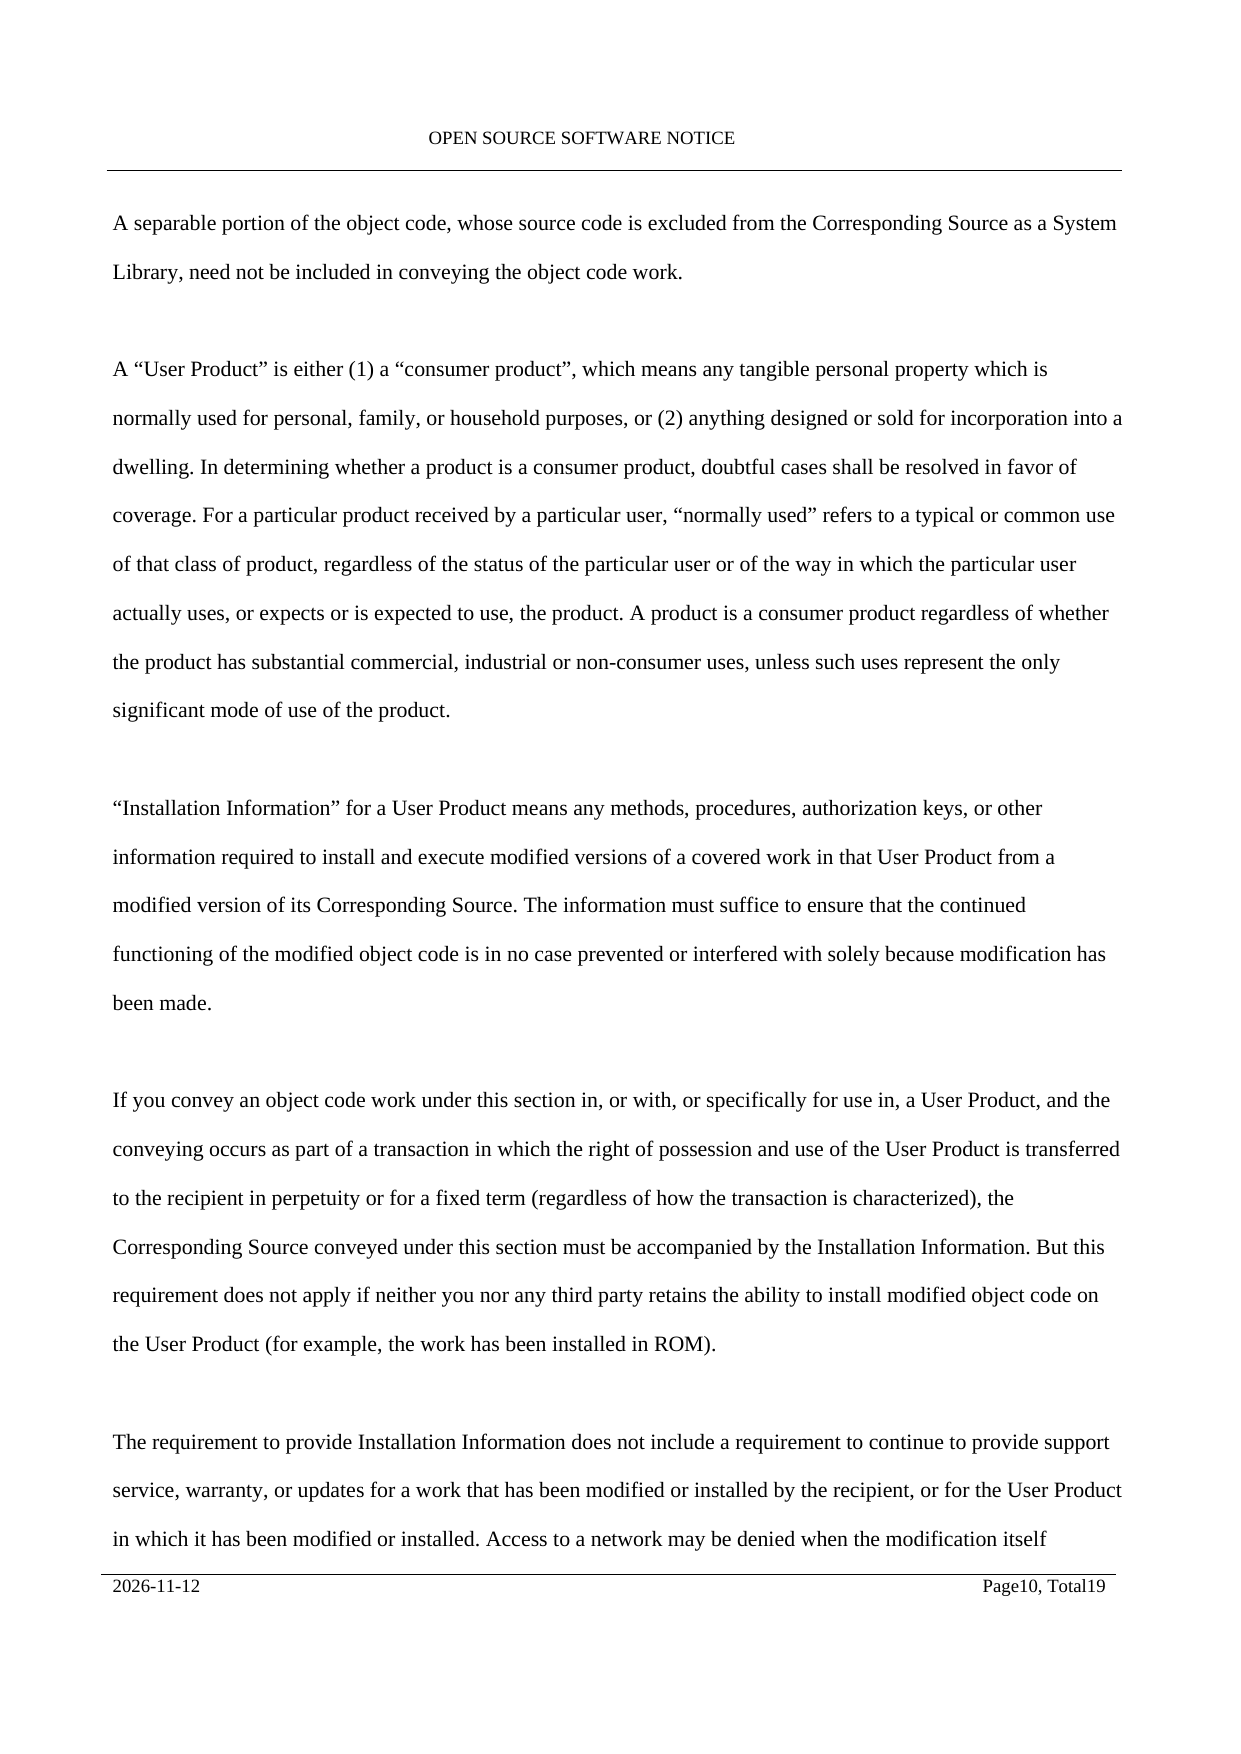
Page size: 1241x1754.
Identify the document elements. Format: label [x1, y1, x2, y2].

text [112, 206, 1128, 1555]
